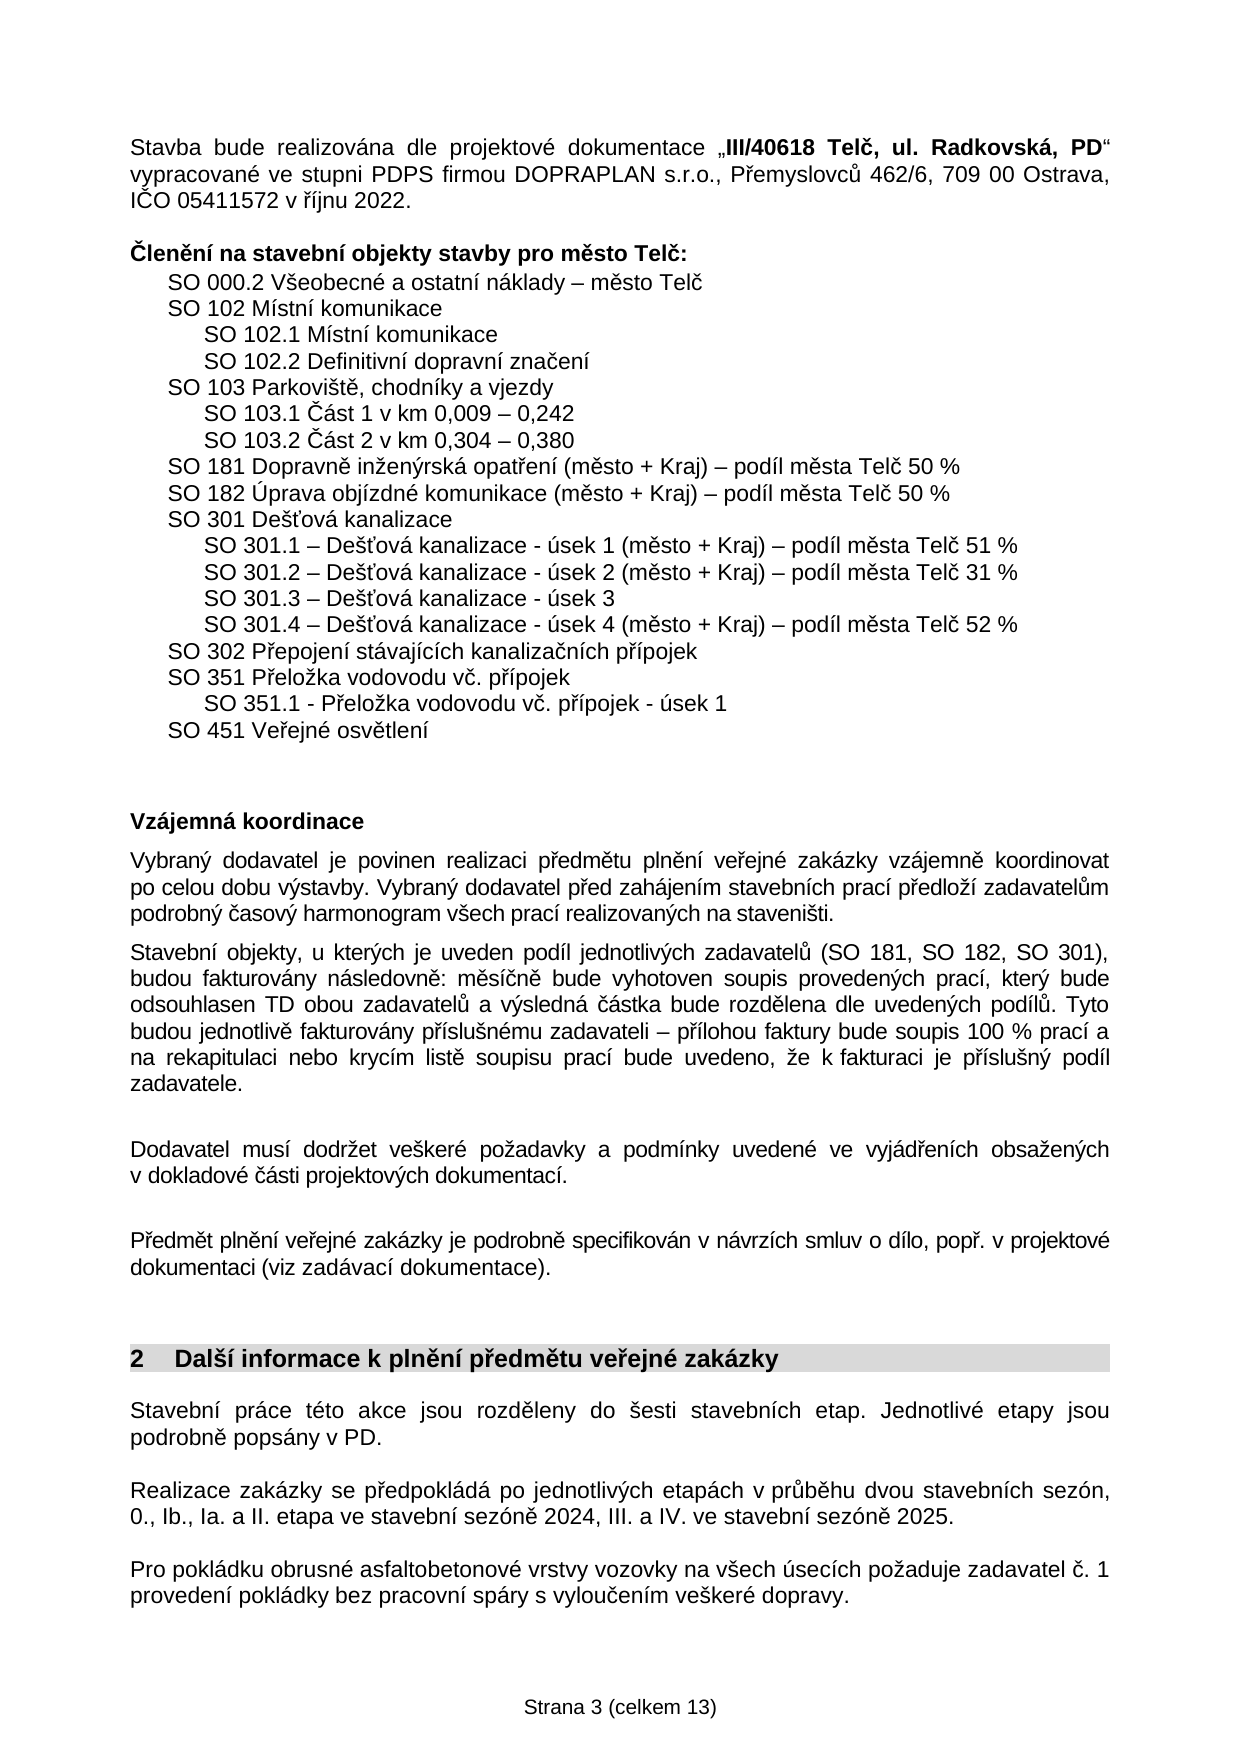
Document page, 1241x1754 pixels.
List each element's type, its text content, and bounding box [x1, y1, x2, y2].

text SO 351 Přeložka vodovodu vč. přípojek [167, 664, 1110, 690]
subtitle Další informace k plnění předmětu veřejné zakázky [130, 1344, 1110, 1372]
text SO 301 Dešťová kanalizace [167, 506, 1110, 532]
text Dodavatel musí dodržet veškeré požadavky a podmínky uvedené ve vyjádřeních obsažených v dokladové části projektových dokumentací. [130, 1136, 1110, 1188]
text SO 000.2 Všeobecné a ostatní náklady – město Telč [167, 269, 1110, 295]
text SO 301.4 – Dešťová kanalizace - úsek 4 (město + Kraj) – podíl města Telč 52 % [167, 611, 1110, 638]
text SO 302 Přepojení stávajících kanalizačních přípojek [167, 638, 1110, 664]
title Realizace zakázky se předpokládá po jednotlivých etapách v průběhu dvou stavebních sezón, 0., Ib., Ia. a II. etapa ve stavební sezóně 2024, III. a IV. ve stavební sezóně 2025. [130, 1477, 1110, 1529]
text SO 301.2 – Dešťová kanalizace - úsek 2 (město + Kraj) – podíl města Telč 31 % [167, 558, 1110, 585]
text SO 103.1 Část 1 v km 0,009 – 0,242 [167, 400, 1110, 427]
title Pro pokládku obrusné asfaltobetonové vrstvy vozovky na všech úsecích požaduje zadavatel č. 1 provedení pokládky bez pracovní spáry s vyloučením veškeré dopravy. [130, 1556, 1110, 1608]
text SO 102 Místní komunikace [167, 295, 1110, 321]
title Stavební práce této akce jsou rozděleny do šesti stavebních etap. Jednotlivé etapy jsou podrobně popsány v PD. [130, 1397, 1110, 1450]
text SO 102.2 Definitivní dopravní značení [167, 348, 1110, 374]
text Vybraný dodavatel je povinen realizaci předmětu plnění veřejné zakázky vzájemně koordinovat po celou dobu výstavby. Vybraný dodavatel před zahájením stavebních prací předloží zadavatelům podrobný časový harmonogram všech prací realizovaných na staveništi. [130, 847, 1110, 926]
text SO 102.1 Místní komunikace [167, 321, 1110, 348]
text SO 103 Parkoviště, chodníky a vjezdy [167, 374, 1110, 400]
text SO 451 Veřejné osvětlení [167, 717, 1110, 743]
text SO 182 Úprava objízdné komunikace (město + Kraj) – podíl města Telč 50 % [167, 479, 1110, 506]
text SO 103.2 Část 2 v km 0,304 – 0,380 [167, 427, 1110, 453]
text SO 351.1 - Přeložka vodovodu vč. přípojek - úsek 1 [167, 690, 1110, 717]
text Stavba bude realizována dle projektové dokumentace „III/40618 Telč, ul. Radkovská, PD“ vypracované ve stupni PDPS firmou DOPRAPLAN s.r.o., Přemyslovců 462/6, 709 00 Ostrava, IČO 05411572 v říjnu 2022. [130, 134, 1110, 213]
text Vzájemná koordinace [130, 808, 1110, 834]
text Stavební objekty, u kterých je uveden podíl jednotlivých zadavatelů (SO 181, SO 182, SO 301), budou fakturovány následovně: měsíčně bude vyhotoven soupis provedených prací, který bude odsouhlasen TD obou zadavatelů a výsledná částka bude rozdělena dle uvedených podílů. Tyto budou jednotlivě fakturovány příslušnému zadavateli – přílohou faktury bude soupis 100 % prací a na rekapitulaci nebo krycím listě soupisu prací bude uvedeno, že k fakturaci je příslušný podíl zadavatele. [130, 939, 1110, 1097]
text SO 181 Dopravně inženýrská opatření (město + Kraj) – podíl města Telč 50 % [167, 453, 1110, 479]
text Předmět plnění veřejné zakázky je podrobně specifikován v návrzích smluv o dílo, popř. v projektové dokumentaci (viz zadávací dokumentace). [130, 1227, 1110, 1280]
text SO 301.3 – Dešťová kanalizace - úsek 3 [167, 585, 1110, 611]
text SO 301.1 – Dešťová kanalizace - úsek 1 (město + Kraj) – podíl města Telč 51 % [167, 532, 1110, 558]
text Členění na stavební objekty stavby pro město Telč: [130, 240, 1110, 266]
